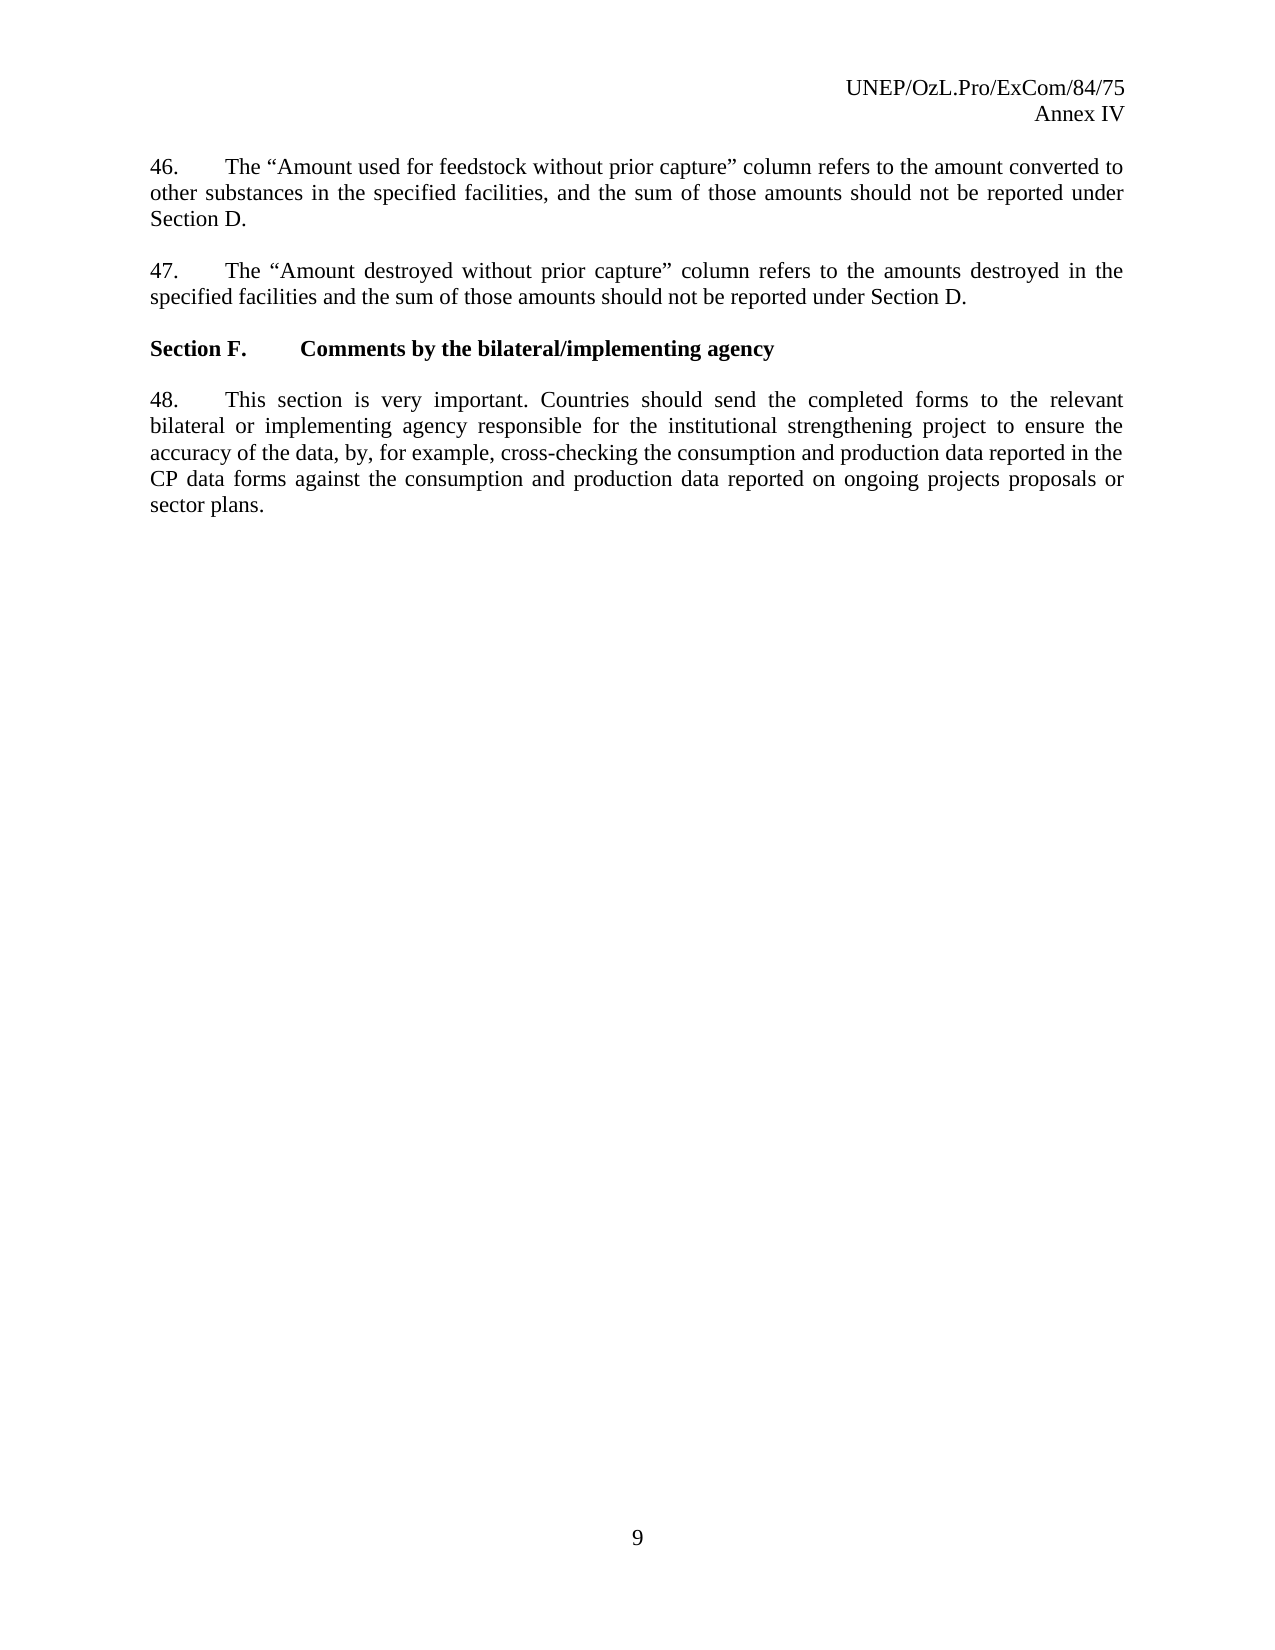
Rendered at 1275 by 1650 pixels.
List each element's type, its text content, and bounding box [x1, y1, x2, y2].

subtitle The “Amount destroyed without prior capture” column refers to the amounts destroyed in the specified facilities and the sum of those amounts should not be reported under Section D. [150, 257, 1125, 309]
text Section F. Comments by the bilateral/implementing agency [150, 334, 1125, 361]
subtitle This section is very important. Countries should send the completed forms to the relevant bilateral or implementing agency responsible for the institutional strengthening project to ensure the accuracy of the data, by, for example, cross-checking the consumption and production data reported in the CP data forms against the consumption and production data reported on ongoing projects proposals or sector plans. [150, 386, 1125, 518]
subtitle The “Amount used for feedstock without prior capture” column refers to the amount converted to other substances in the specified facilities, and the sum of those amounts should not be reported under Section D. [150, 153, 1125, 232]
